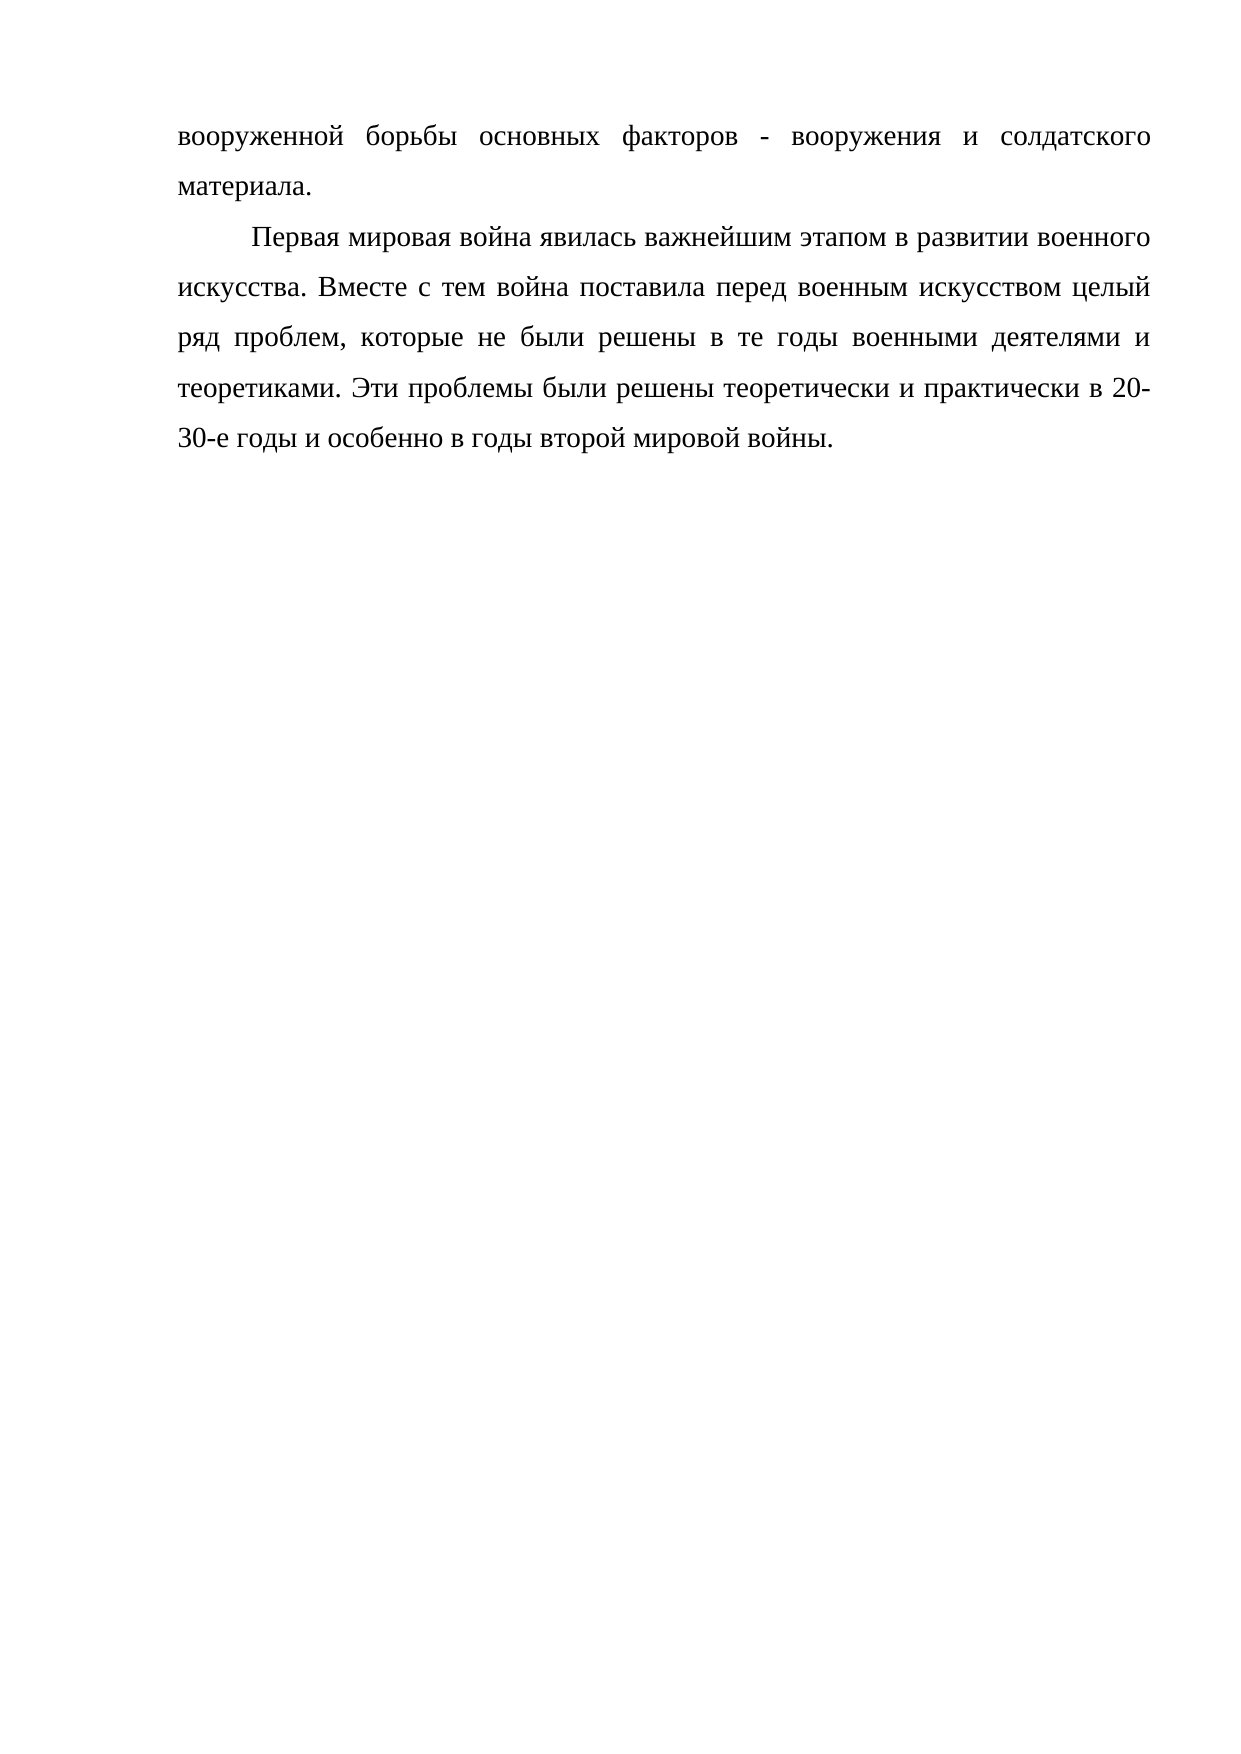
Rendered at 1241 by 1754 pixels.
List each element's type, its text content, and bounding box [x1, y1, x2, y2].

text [177, 118, 1152, 202]
text Первая мировая война явилась важнейшим этапом в развитии военного искусства. Вместе с тем война поставила перед военным искусством целый ряд проблем, которые не были решены в те годы военными деятелями и теоретиками. Эти проблемы были решены теоретически и практически в 20-30-е годы и особенно в годы второй мировой войны. [177, 219, 1152, 453]
